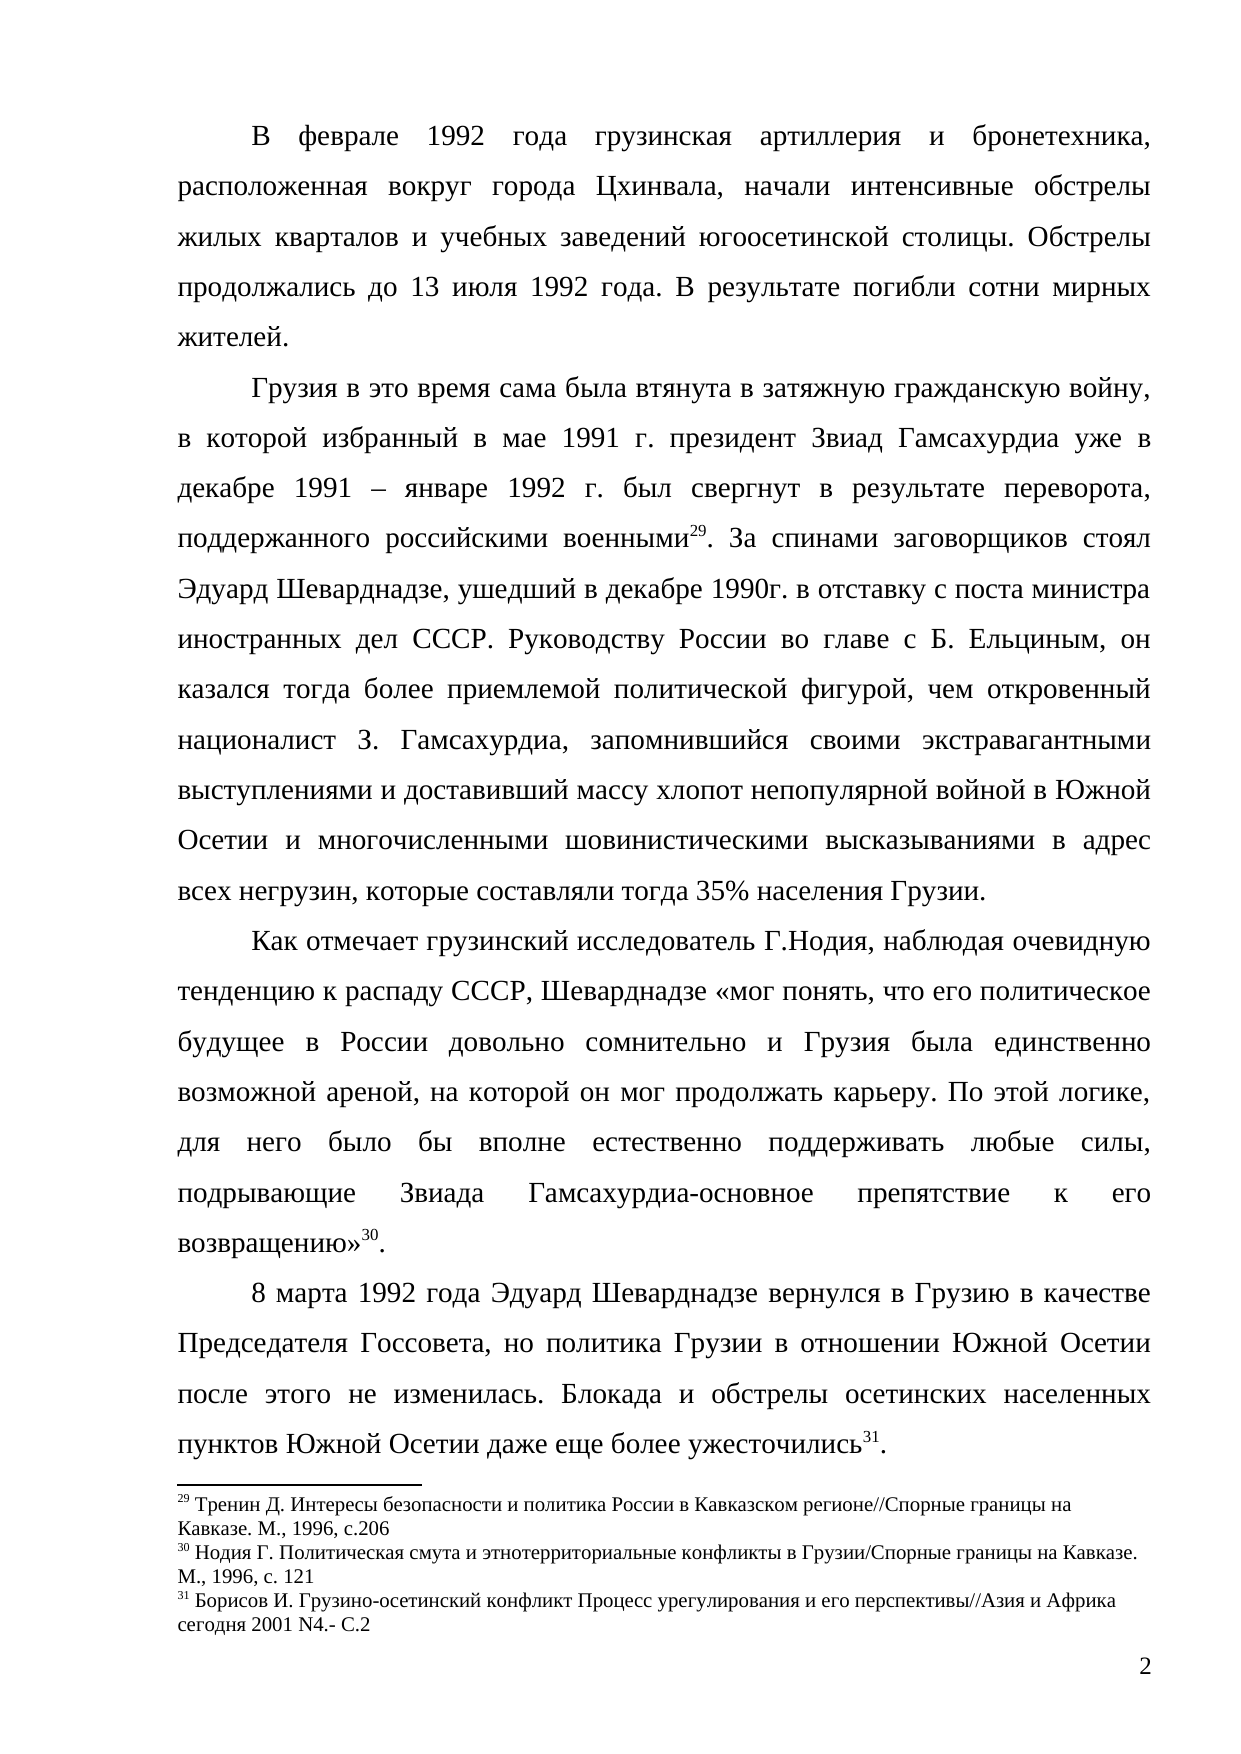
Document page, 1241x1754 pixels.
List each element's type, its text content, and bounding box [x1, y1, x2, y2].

text Как отмечает грузинский исследователь Г.Нодия, наблюдая очевидную тенденцию к распаду СССР, Шеварднадзе «мог понять, что его политическое будущее в России довольно сомнительно и Грузия была единственно возможной ареной, на которой он мог продолжать карьеру. По этой логике, для него было бы вполне естественно поддерживать любые силы, подрывающие Звиада Гамсахурдиа-основное препятствие к его возвращению». [177, 923, 1152, 1258]
text Грузия в это время сама была втянута в затяжную гражданскую войну, в которой избранный в мае 1991 г. президент Звиад Гамсахурдиа уже в декабре 1991 – январе 1992 г. был свергнут в результате переворота, поддержанного российскими военными. За спинами заговорщиков стоял Эдуард Шеварднадзе, ушедший в декабре 1990г. в отставку с поста министра иностранных дел СССР. Руководству России во главе с Б. Ельциным, он казался тогда более приемлемой политической фигурой, чем откровенный националист З. Гамсахурдиа, запомнившийся своими экстравагантными выступлениями и доставивший массу хлопот непопулярной войной в Южной Осетии и многочисленными шовинистическими высказываниями в адрес всех негрузин, которые составляли тогда 35% населения Грузии. [177, 370, 1152, 906]
text 8 марта 1992 года Эдуард Шеварднадзе вернулся в Грузию в качестве Председателя Госсовета, но политика Грузии в отношении Южной Осетии после этого не изменилась. Блокада и обстрелы осетинских населенных пунктов Южной Осетии даже еще более ужесточились. [177, 1275, 1152, 1460]
text В феврале 1992 года грузинская артиллерия и бронетехника, расположенная вокруг города Цхинвала, начали интенсивные обстрелы жилых кварталов и учебных заведений югоосетинской столицы. Обстрелы продолжались до 13 июля 1992 года. В результате погибли сотни мирных жителей. [177, 118, 1152, 353]
